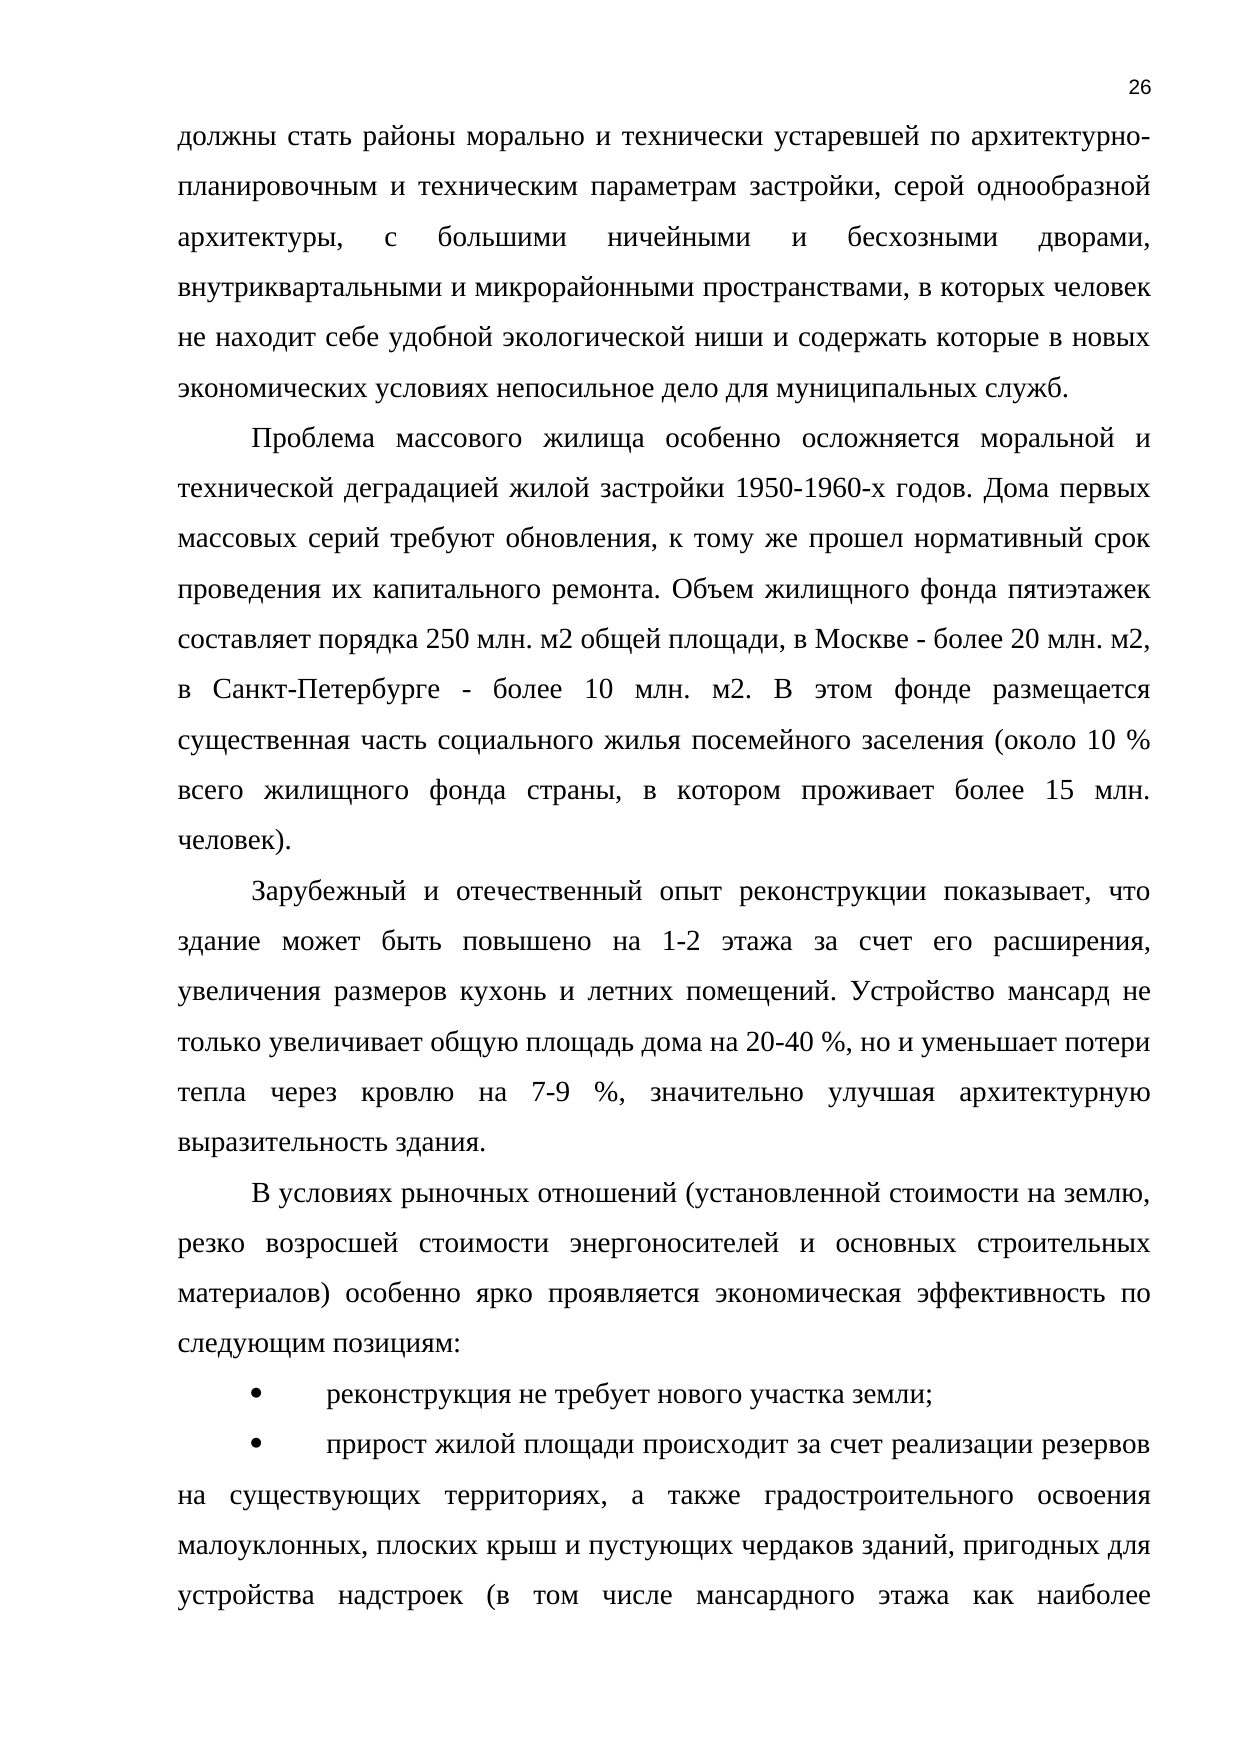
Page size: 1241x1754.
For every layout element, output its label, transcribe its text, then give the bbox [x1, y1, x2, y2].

text Зарубежный и отечественный опыт реконструкции показывает, что здание может быть повышено на 1-2 этажа за счет его расширения, увеличения размеров кухонь и летних помещений. Устройство мансард не только увеличивает общую площадь дома на 20-40 %, но и уменьшает потери тепла через кровлю на 7-9 %, значительно улучшая архитектурную выразительность здания. [177, 873, 1152, 1158]
text Проблема массового жилища особенно осложняется моральной и технической деградацией жилой застройки 1950-1960-х годов. Дома первых массовых серий требуют обновления, к тому же прошел нормативный срок проведения их капитального ремонта. Объем жилищного фонда пятиэтажек составляет порядка 250 млн. м2 общей площади, в Москве - более 20 млн. м2, в Санкт-Петербурге - более 10 млн. м2. В этом фонде размещается существенная часть социального жилья посемейного заселения (около 10 % всего жилищного фонда страны, в котором проживает более 15 млн. человек). [177, 420, 1152, 856]
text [177, 118, 1152, 403]
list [177, 1426, 1152, 1611]
list реконструкция не требует нового участка земли; [177, 1376, 1152, 1409]
text В условиях рыночных отношений (установленной стоимости на землю, резко возросшей стоимости энергоносителей и основных строительных материалов) особенно ярко проявляется экономическая эффективность по следующим позициям: [177, 1175, 1152, 1359]
